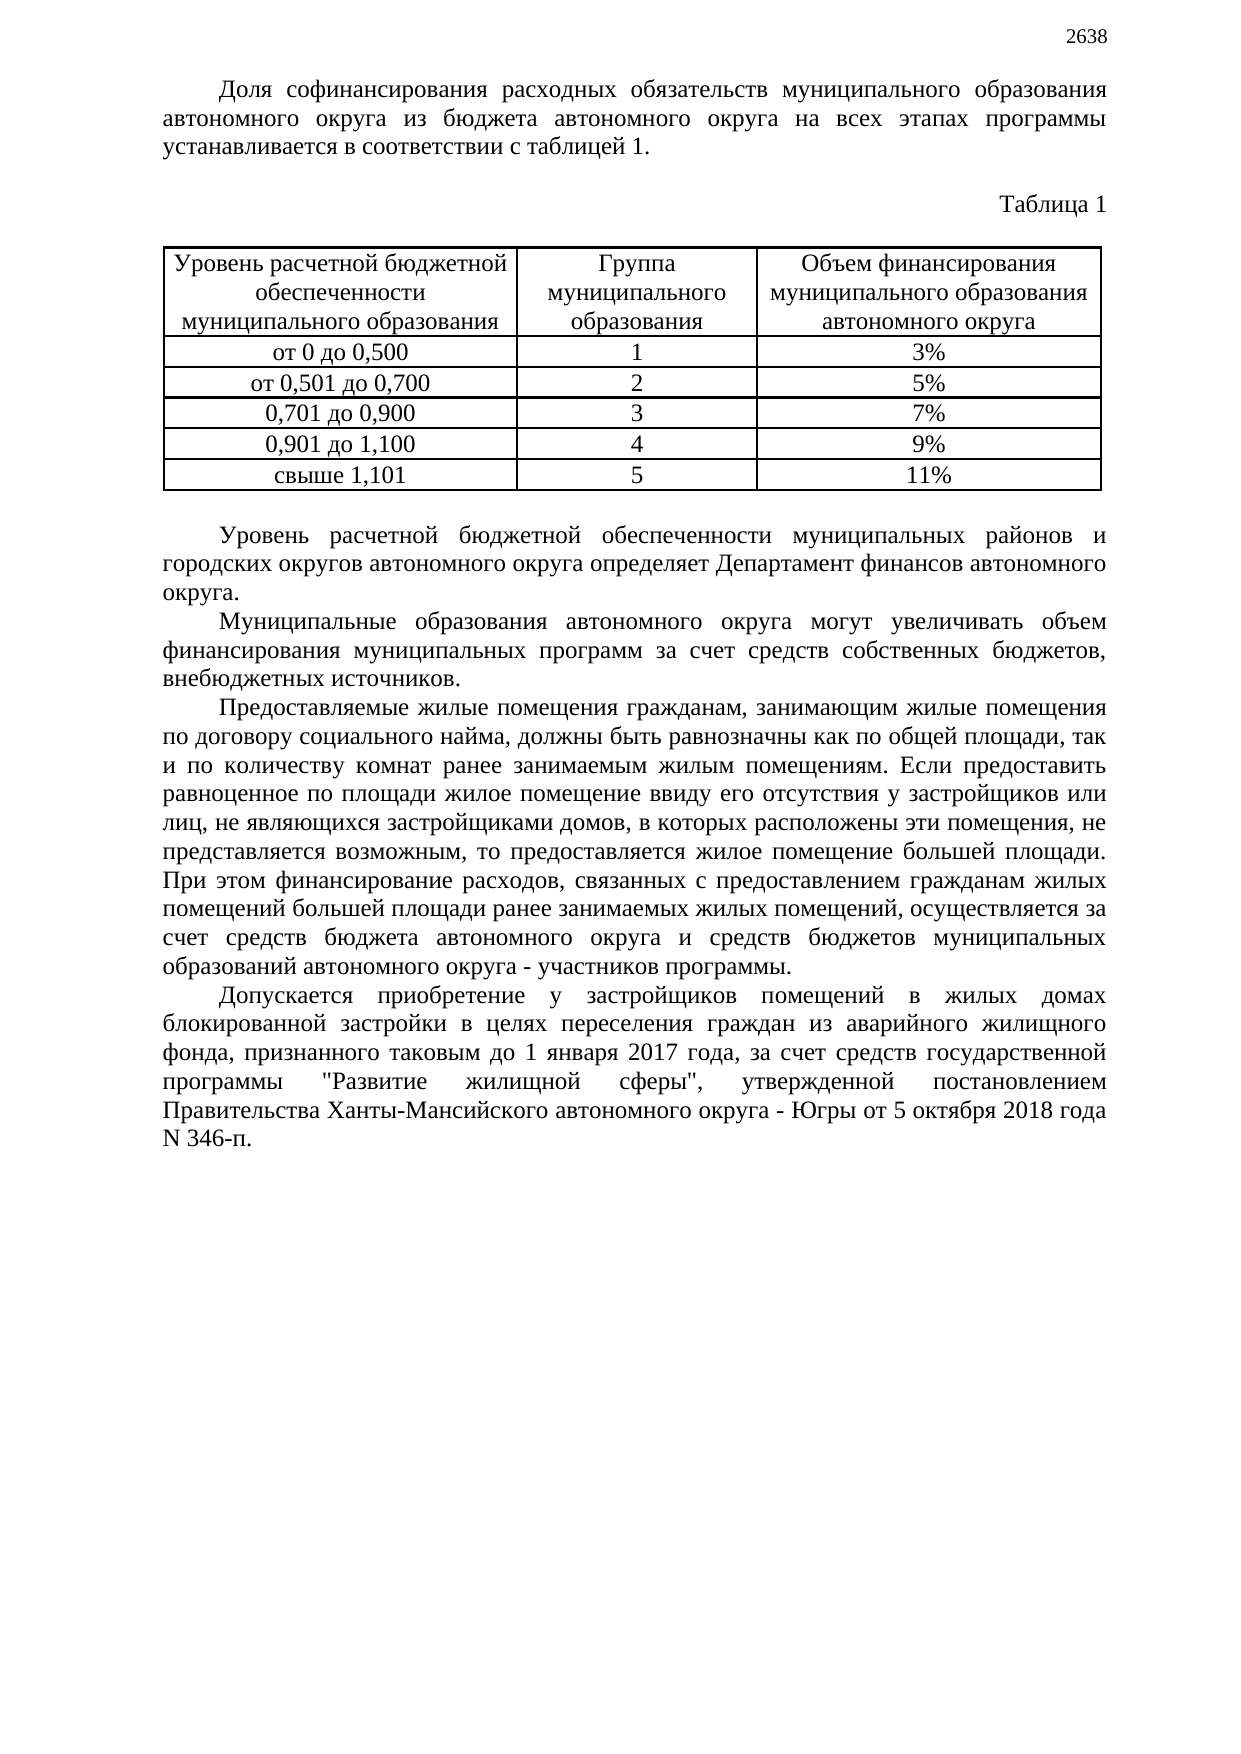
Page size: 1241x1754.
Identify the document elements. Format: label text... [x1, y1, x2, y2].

table_cell 1 [518, 337, 756, 366]
table_cell 5 [518, 460, 756, 489]
table_cell 3 [518, 399, 756, 427]
text Допускается приобретение у застройщиков помещений в жилых домах блокированной застройки в целях переселения граждан из аварийного жилищного фонда, признанного таковым до 1 января 2017 года, за счет средств государственной программы "Развитие жилищной сферы", утвержденной постановлением Правительства Ханты-Мансийского автономного округа - Югры от 5 октября 2018 года N 346-п. [162, 980, 1107, 1152]
table_cell 0,701 до 0,900 [165, 399, 516, 427]
table_cell 3% [758, 337, 1100, 366]
table_cell 9% [758, 429, 1100, 458]
text Муниципальные образования автономного округа могут увеличивать объем финансирования муниципальных программ за счет средств собственных бюджетов, внебюджетных источников. [162, 606, 1107, 692]
table_cell 7% [758, 399, 1100, 427]
table_cell 11% [758, 460, 1100, 489]
table_header Группа муниципального образования [518, 249, 756, 335]
text Предоставляемые жилые помещения гражданам, занимающим жилые помещения по договору социального найма, должны быть равнозначны как по общей площади, так и по количеству комнат ранее занимаемым жилым помещениям. Если предоставить равноценное по площади жилое помещение ввиду его отсутствия у застройщиков или лиц, не являющихся застройщиками домов, в которых расположены эти помещения, не представляется возможным, то предоставляется жилое помещение большей площади. При этом финансирование расходов, связанных с предоставлением гражданам жилых помещений большей площади ранее занимаемых жилых помещений, осуществляется за счет средств бюджета автономного округа и средств бюджетов муниципальных образований автономного округа - участников программы. [162, 692, 1107, 980]
table_cell 4 [518, 429, 756, 458]
text Доля софинансирования расходных обязательств муниципального образования автономного округа из бюджета автономного округа на всех этапах программы устанавливается в соответствии с таблицей 1. [162, 74, 1107, 160]
table_header Уровень расчетной бюджетной обеспеченности муниципального образования [165, 249, 516, 335]
table_cell 2 [518, 368, 756, 396]
text Уровень расчетной бюджетной обеспеченности муниципальных районов и городских округов автономного округа определяет Департамент финансов автономного округа. [162, 520, 1107, 606]
table_cell свыше 1,101 [165, 460, 516, 489]
table_cell от 0,501 до 0,700 [165, 368, 516, 396]
table_cell 0,901 до 1,100 [165, 429, 516, 458]
text Таблица 1 [162, 189, 1107, 218]
table_header Объем финансирования муниципального образования автономного округа [758, 249, 1100, 335]
table_cell 5% [758, 368, 1100, 396]
table_cell от 0 до 0,500 [165, 337, 516, 366]
